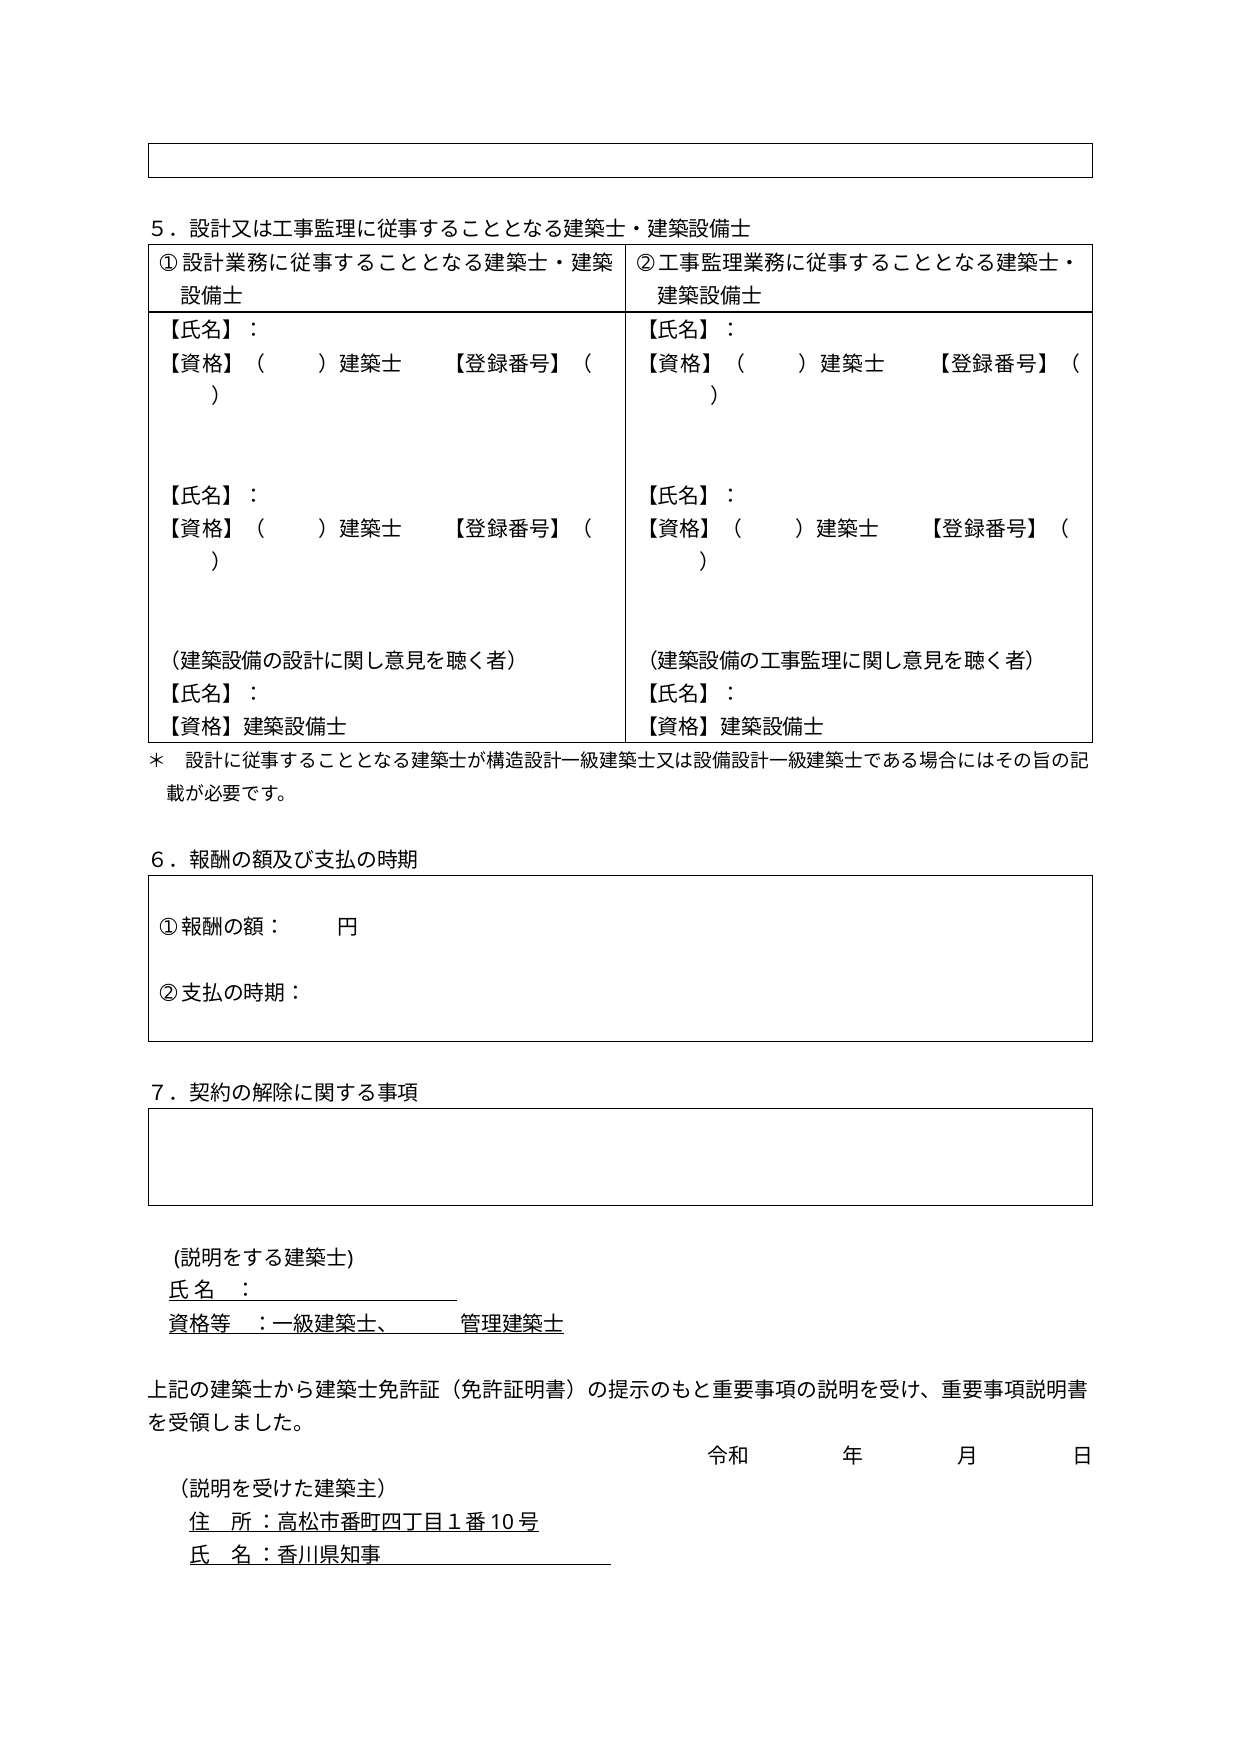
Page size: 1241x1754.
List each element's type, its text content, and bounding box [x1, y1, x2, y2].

text ＊ 設計に従事することとなる建築士が構造設計一級建築士又は設備設計一級建築士である場合にはその旨の記載が必要です。 [148, 743, 1092, 809]
text (説明をする建築士) [148, 1239, 1092, 1272]
table_header ➀設計業務に従事することとなる建築士・建築設備士 [149, 245, 625, 311]
text 上記の建築士から建築士免許証（免許証明書）の提示のもと重要事項の説明を受け、重要事項説明書を受領しました。 [148, 1371, 1092, 1437]
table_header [149, 144, 1092, 177]
table_cell 【氏名】： 【資格】（ ）建築士 【登録番号】（ ） 【氏名】： 【資格】（ ）建築士 【登録番号】（ ） （建築設備の設計に関し意見を聴く者） 【氏名】： 【資格】建築設備士 [149, 313, 625, 742]
table_header ➁工事監理業務に従事することとなる建築士・建築設備士 [626, 245, 1092, 311]
text 資格等 ：、 [148, 1305, 1092, 1338]
text 住 所 ：高松市番町四丁目１番10号 [148, 1503, 1092, 1537]
text 氏 名 ： [148, 1272, 1092, 1305]
text ５．設計又は工事監理に従事することとなる建築士・建築設備士 [148, 211, 1092, 244]
text ７．契約の解除に関する事項 [148, 1075, 1092, 1108]
table_header [149, 1109, 1092, 1205]
text ６．報酬の額及び支払の時期 [148, 842, 1092, 875]
text 令和 年 月 日 [148, 1437, 1092, 1471]
text （説明を受けた建築主） [148, 1471, 1092, 1503]
table_header ➀報酬の額： 円 ➁支払の時期： [149, 876, 1092, 1041]
text 氏 名 ：香川県知事 [148, 1537, 1092, 1569]
table_cell 【氏名】： 【資格】（ ）建築士 【登録番号】（ ） 【氏名】： 【資格】（ ）建築士 【登録番号】（ ） （建築設備の工事監理に関し意見を聴く者） 【氏名】： 【資格】建築設備士 [626, 313, 1092, 742]
